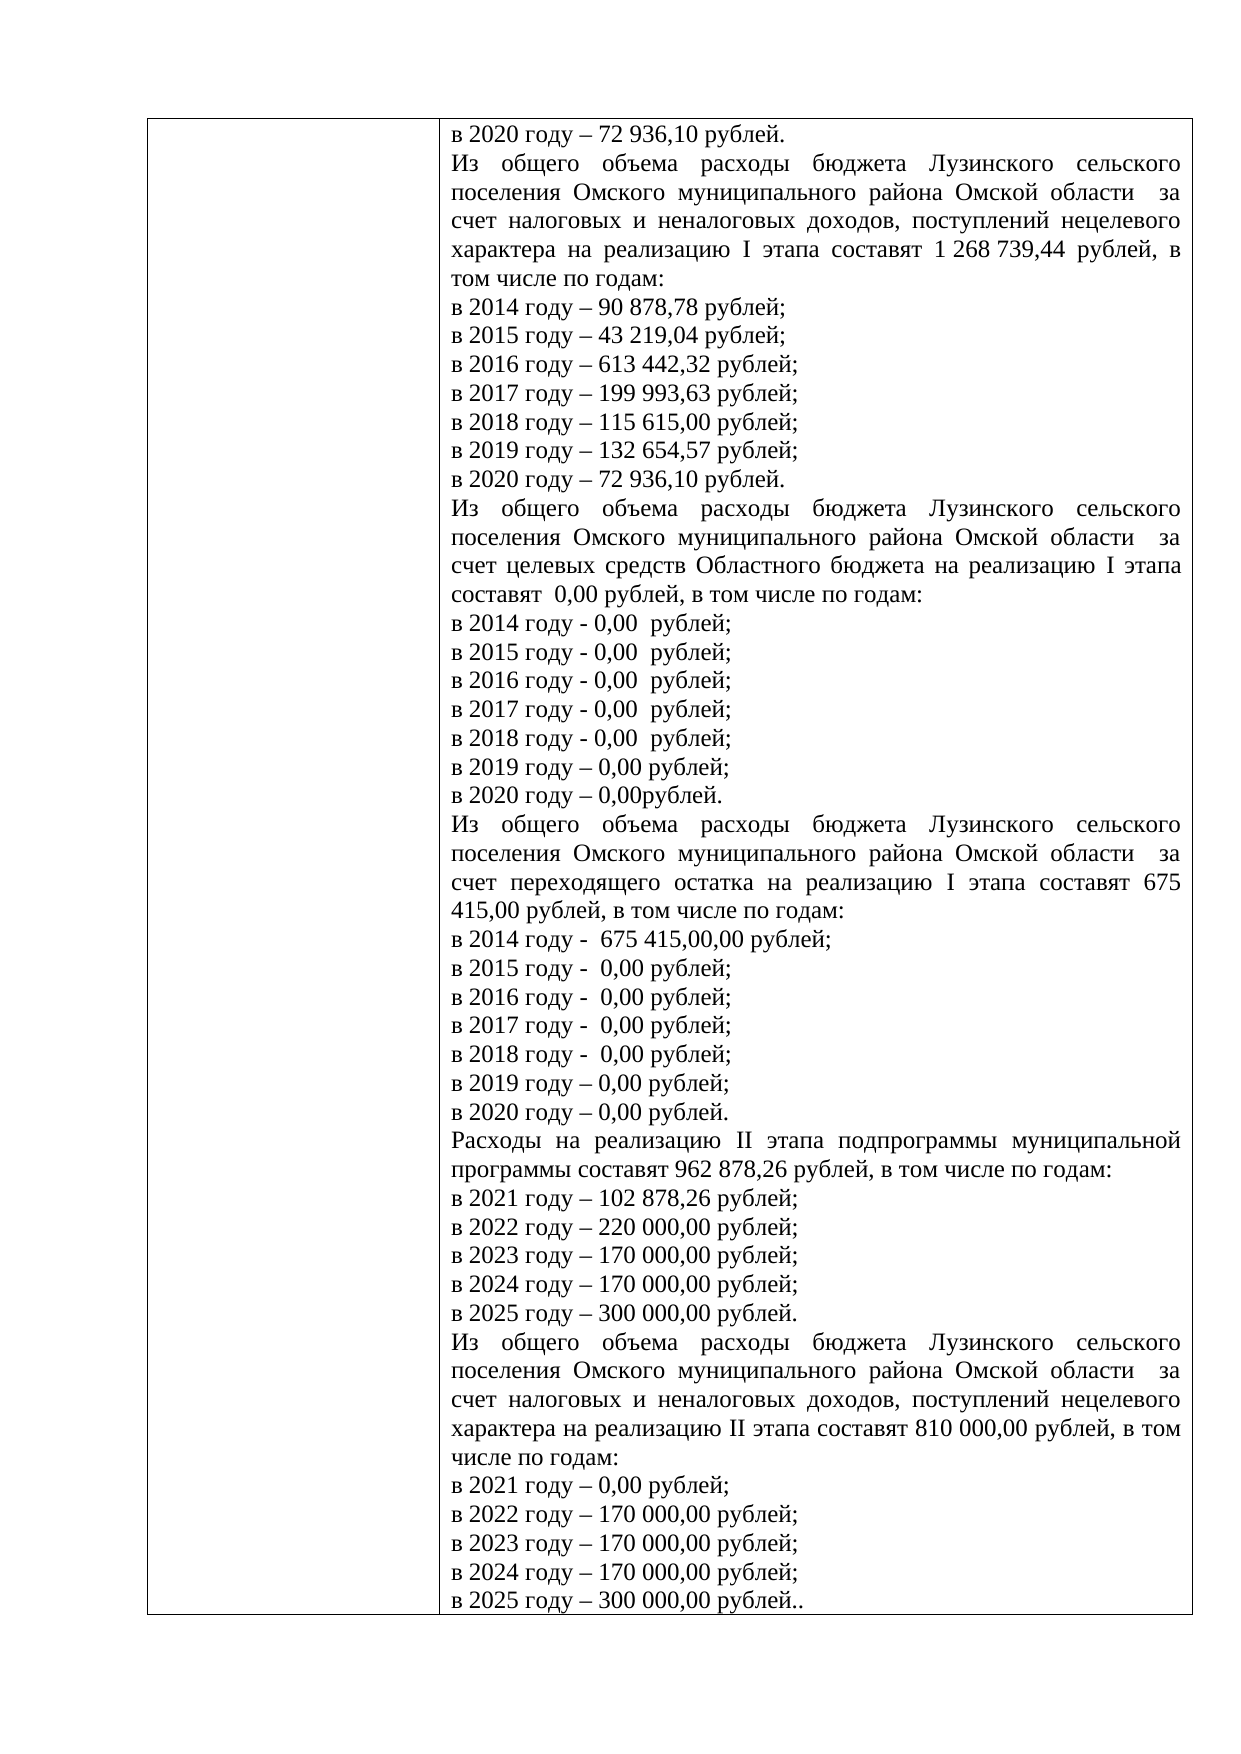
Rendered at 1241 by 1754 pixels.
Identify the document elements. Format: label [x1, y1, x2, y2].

table_cell [148, 119, 439, 1614]
table_cell [440, 119, 1192, 1614]
